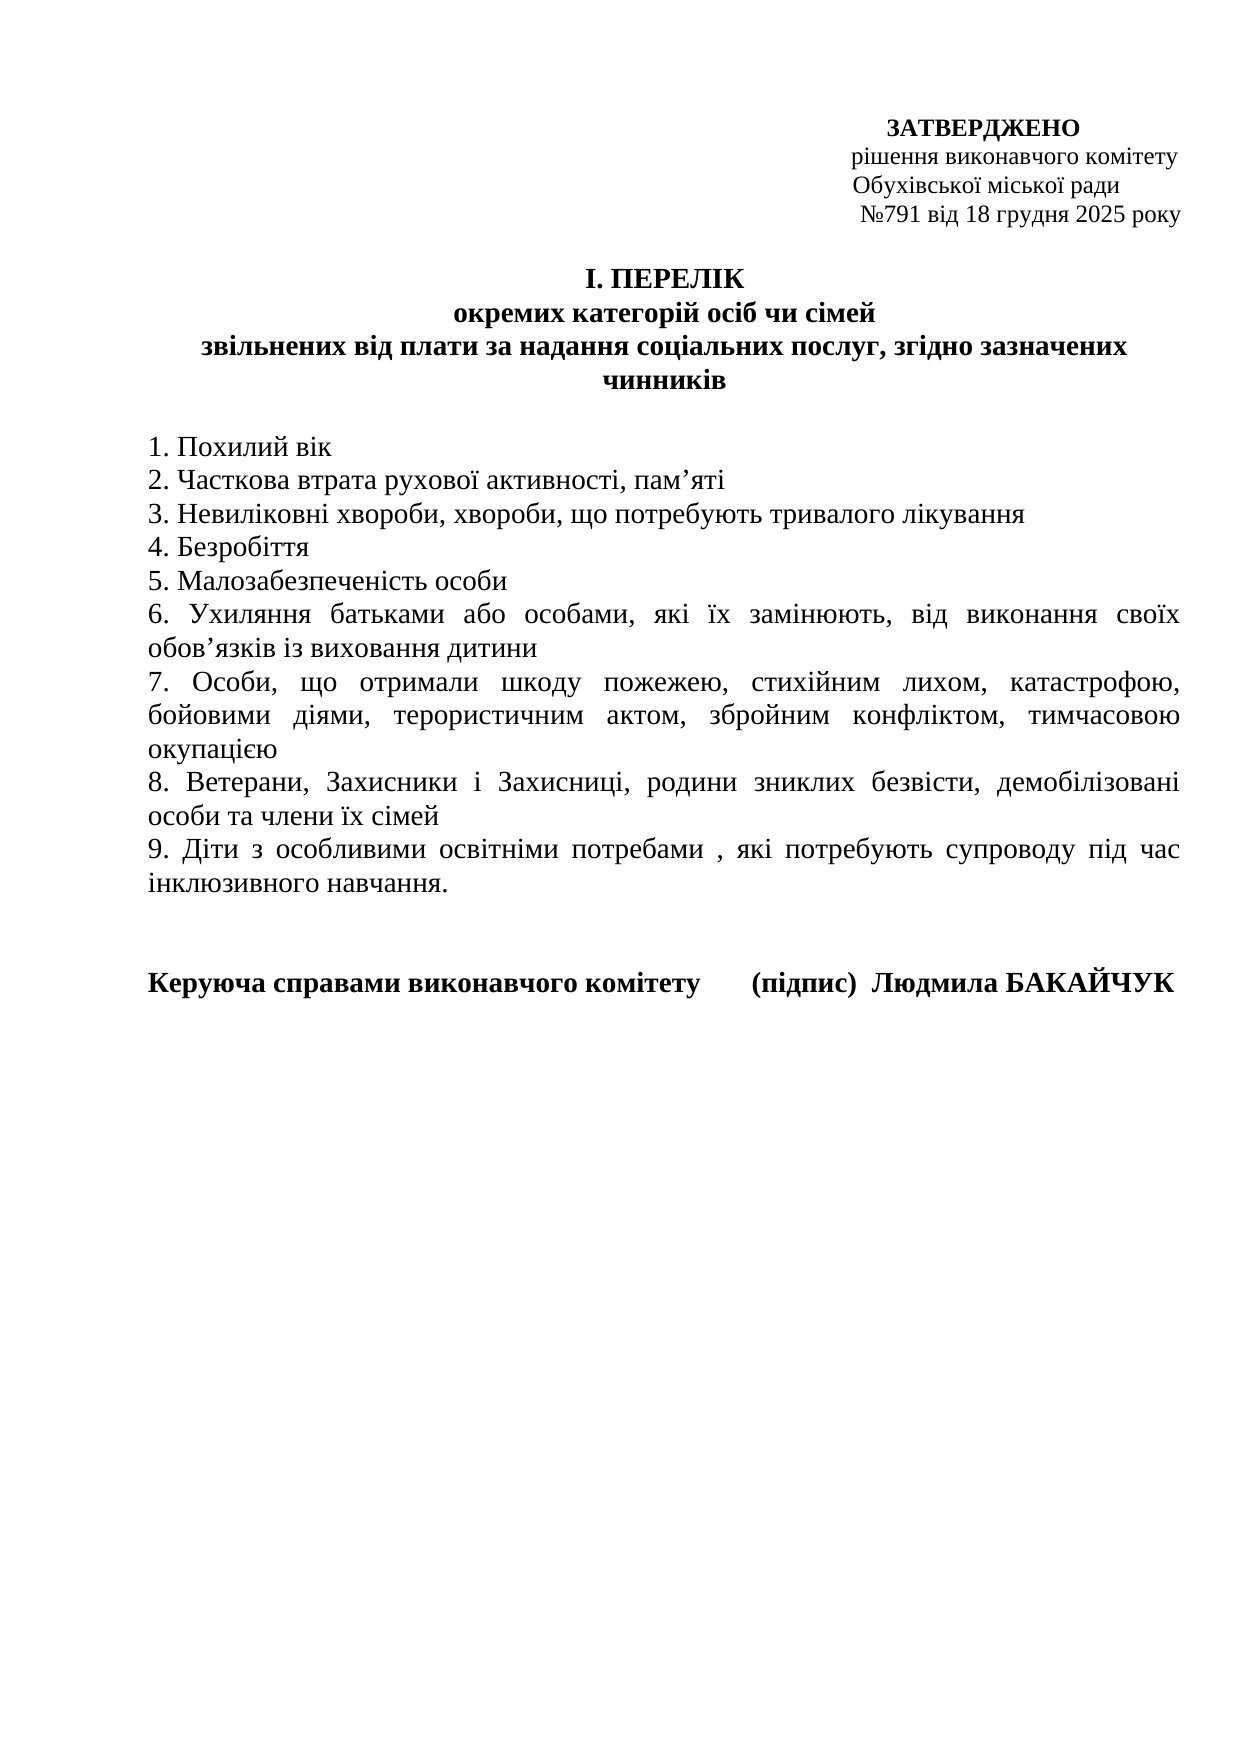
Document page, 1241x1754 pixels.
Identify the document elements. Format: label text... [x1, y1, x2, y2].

text окремих категорій осіб чи сімей [148, 295, 1181, 328]
text 3. Невиліковні хвороби, хвороби, що потребують тривалого лікування [148, 496, 1181, 529]
text рішення виконавчого комітету [148, 141, 1181, 170]
text Керуюча справами виконавчого комітету (підпис) Людмила БАКАЙЧУК [148, 966, 1181, 999]
text 8. Ветерани, Захисники і Захисниці, родини зниклих безвісти, демобілізовані особи та члени їх сімей [148, 764, 1181, 831]
text І. ПЕРЕЛІК [148, 261, 1181, 295]
text 5. Малозабезпеченість особи [148, 563, 1181, 597]
text 2. Часткова втрата рухової активності, пам’яті [148, 462, 1181, 496]
text ЗАТВЕРДЖЕНО [148, 113, 1181, 141]
text 9. Діти з особливими освітніми потребами , які потребують супроводу під час інклюзивного навчання. [148, 831, 1181, 898]
text 4. Безробіття [148, 529, 1181, 563]
text 1. Похилий вік [148, 429, 1181, 462]
text Обухівської міської ради [148, 170, 1181, 199]
text 7. Особи, що отримали шкоду пожежею, стихійним лихом, катастрофою, бойовими діями, терористичним актом, збройним конфліктом, тимчасовою окупацією [148, 664, 1181, 764]
text звільнених від плати за надання соціальних послуг, згідно зазначених чинників [148, 328, 1181, 395]
text №791 від 18 грудня 2025 року [148, 199, 1181, 228]
text 6. Ухиляння батьками або особами, які їх замінюють, від виконання своїх обов’язків із виховання дитини [148, 597, 1181, 664]
